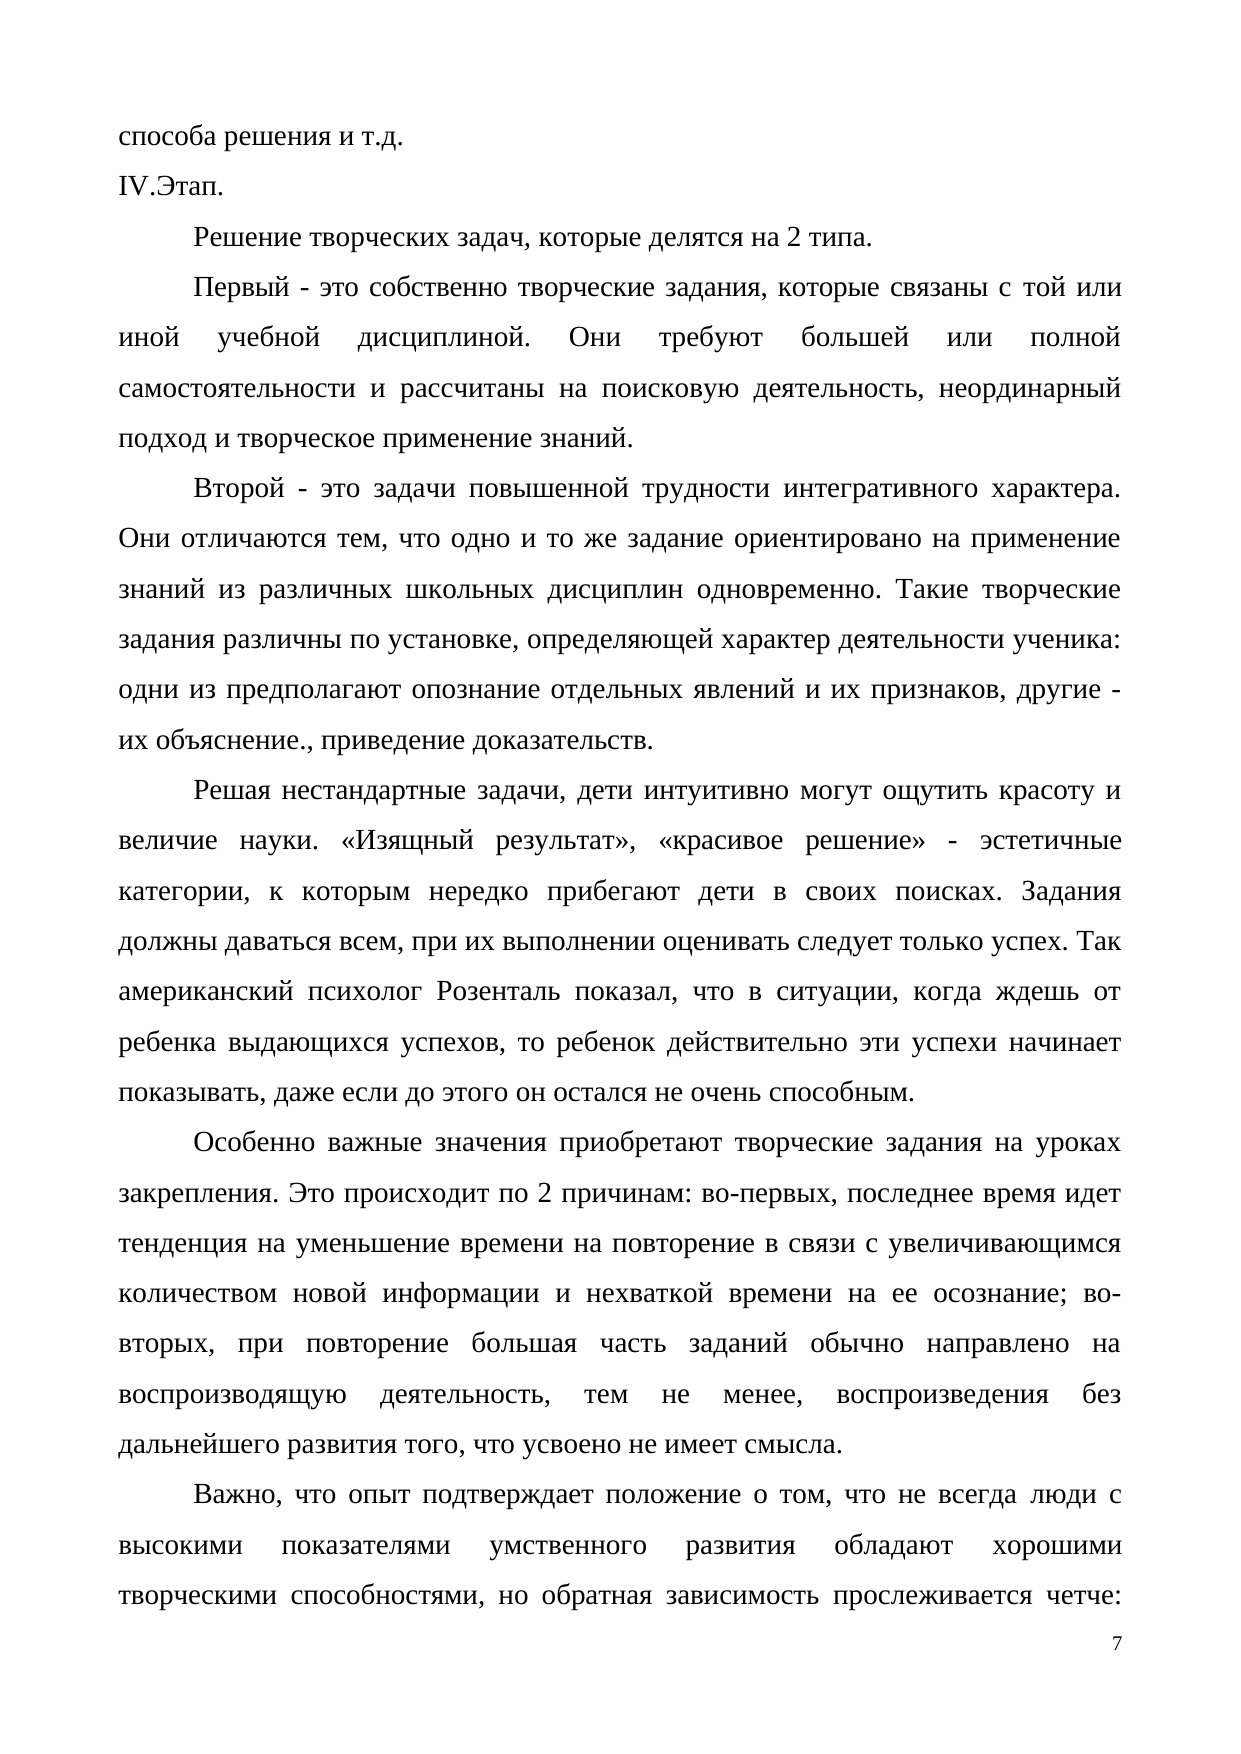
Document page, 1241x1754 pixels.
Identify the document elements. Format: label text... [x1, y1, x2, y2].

text Второй - это задачи повышенной трудности интегративного характера. Они отличаются тем, что одно и то же задание ориентировано на применение знаний из различных школьных дисциплин одновременно. Такие творческие задания различны по установке, определяющей характер деятельности ученика: одни из предполагают опознание отдельных явлений и их признаков, другие - их объяснение., приведение доказательств. [118, 470, 1122, 755]
text Решая нестандартные задачи, дети интуитивно могут ощутить красоту и величие науки. «Изящный результат», «красивое решение» - эстетичные категории, к которым нередко прибегают дети в своих поисках. Задания должны даваться всем, при их выполнении оценивать следует только успех. Так американский психолог Розенталь показал, что в ситуации, когда ждешь от ребенка выдающихся успехов, то ребенок действительно эти успехи начинает показывать, даже если до этого он остался не очень способным. [118, 772, 1122, 1108]
text Первый - это собственно творческие задания, которые связаны с той или иной учебной дисциплиной. Они требуют большей или полной самостоятельности и рассчитаны на поисковую деятельность, неординарный подход и творческое применение знаний. [118, 269, 1122, 453]
text Решение творческих задач, которые делятся на 2 типа. [118, 219, 1122, 252]
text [118, 1477, 1122, 1611]
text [118, 118, 1122, 202]
text Особенно важные значения приобретают творческие задания на уроках закрепления. Это происходит по 2 причинам: во-первых, последнее время идет тенденция на уменьшение времени на повторение в связи с увеличивающимся количеством новой информации и нехваткой времени на ее осознание; во-вторых, при повторение большая часть заданий обычно направлено на воспроизводящую деятельность, тем не менее, воспроизведения без дальнейшего развития того, что усвоено не имеет смысла. [118, 1124, 1122, 1460]
